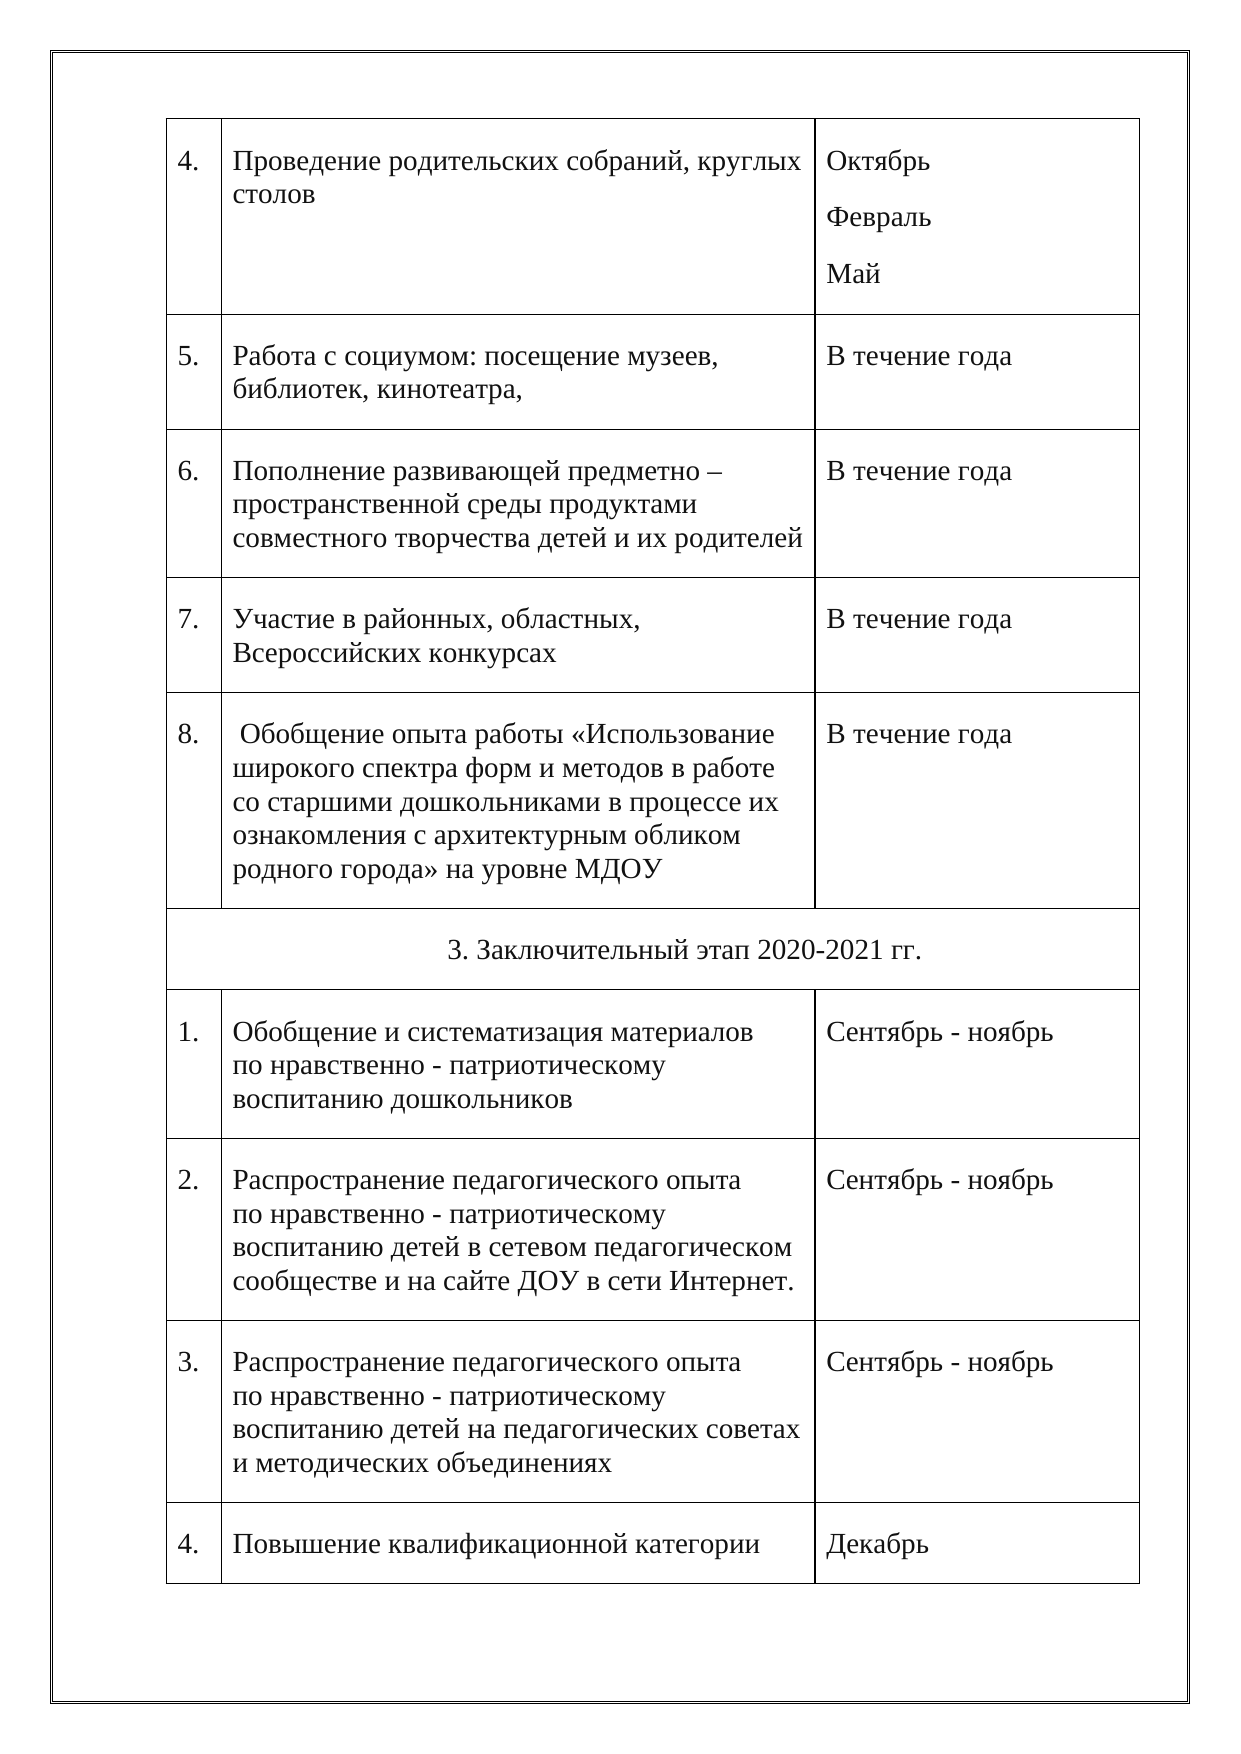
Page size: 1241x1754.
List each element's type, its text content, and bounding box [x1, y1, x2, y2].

table_cell Сентябрь - ноябрь [816, 1321, 1139, 1502]
table_cell Пополнение развивающей предметно – пространственной среды продуктами совместного творчества детей и их родителей [222, 430, 814, 577]
table_cell 6. [167, 430, 221, 577]
table_cell Обобщение и систематизация материалов по нравственно - патриотическому воспитанию дошкольников [222, 990, 814, 1138]
table_cell Сентябрь - ноябрь [816, 990, 1139, 1138]
table_cell Работа с социумом: посещение музеев, библиотек, кинотеатра, [222, 315, 814, 428]
table_cell Распространение педагогического опыта по нравственно - патриотическому воспитанию детей в сетевом педагогическом сообществе и на сайте ДОУ в сети Интернет. [222, 1139, 814, 1320]
table_cell 3. Заключительный этап 2020-2021 гг. [167, 909, 1139, 989]
table_cell Декабрь [816, 1503, 1139, 1583]
table_cell В течение года [816, 578, 1139, 692]
table_cell Распространение педагогического опыта по нравственно - патриотическому воспитанию детей на педагогических советах и методических объединениях [222, 1321, 814, 1502]
table_cell В течение года [816, 430, 1139, 577]
table_cell Проведение родительских собраний, круглых столов [222, 119, 814, 313]
table_cell 4. [167, 1503, 221, 1583]
table_cell Участие в районных, областных, Всероссийских конкурсах [222, 578, 814, 692]
table_cell Обобщение опыта работы «Использование широкого спектра форм и методов в работе со старшими дошкольниками в процессе их ознакомления с архитектурным обликом родного города» на уровне МДОУ [222, 693, 814, 908]
table_cell 7. [167, 578, 221, 692]
table_cell 5. [167, 315, 221, 428]
table_cell 3. [167, 1321, 221, 1502]
table_cell Сентябрь - ноябрь [816, 1139, 1139, 1320]
table_cell 1. [167, 990, 221, 1138]
table_cell 4. [167, 119, 221, 313]
table_cell Октябрь Февраль Май [816, 119, 1139, 313]
table_cell 8. [167, 693, 221, 908]
table_cell 2. [167, 1139, 221, 1320]
table_cell В течение года [816, 315, 1139, 428]
table_cell Повышение квалификационной категории [222, 1503, 814, 1583]
table_cell В течение года [816, 693, 1139, 908]
